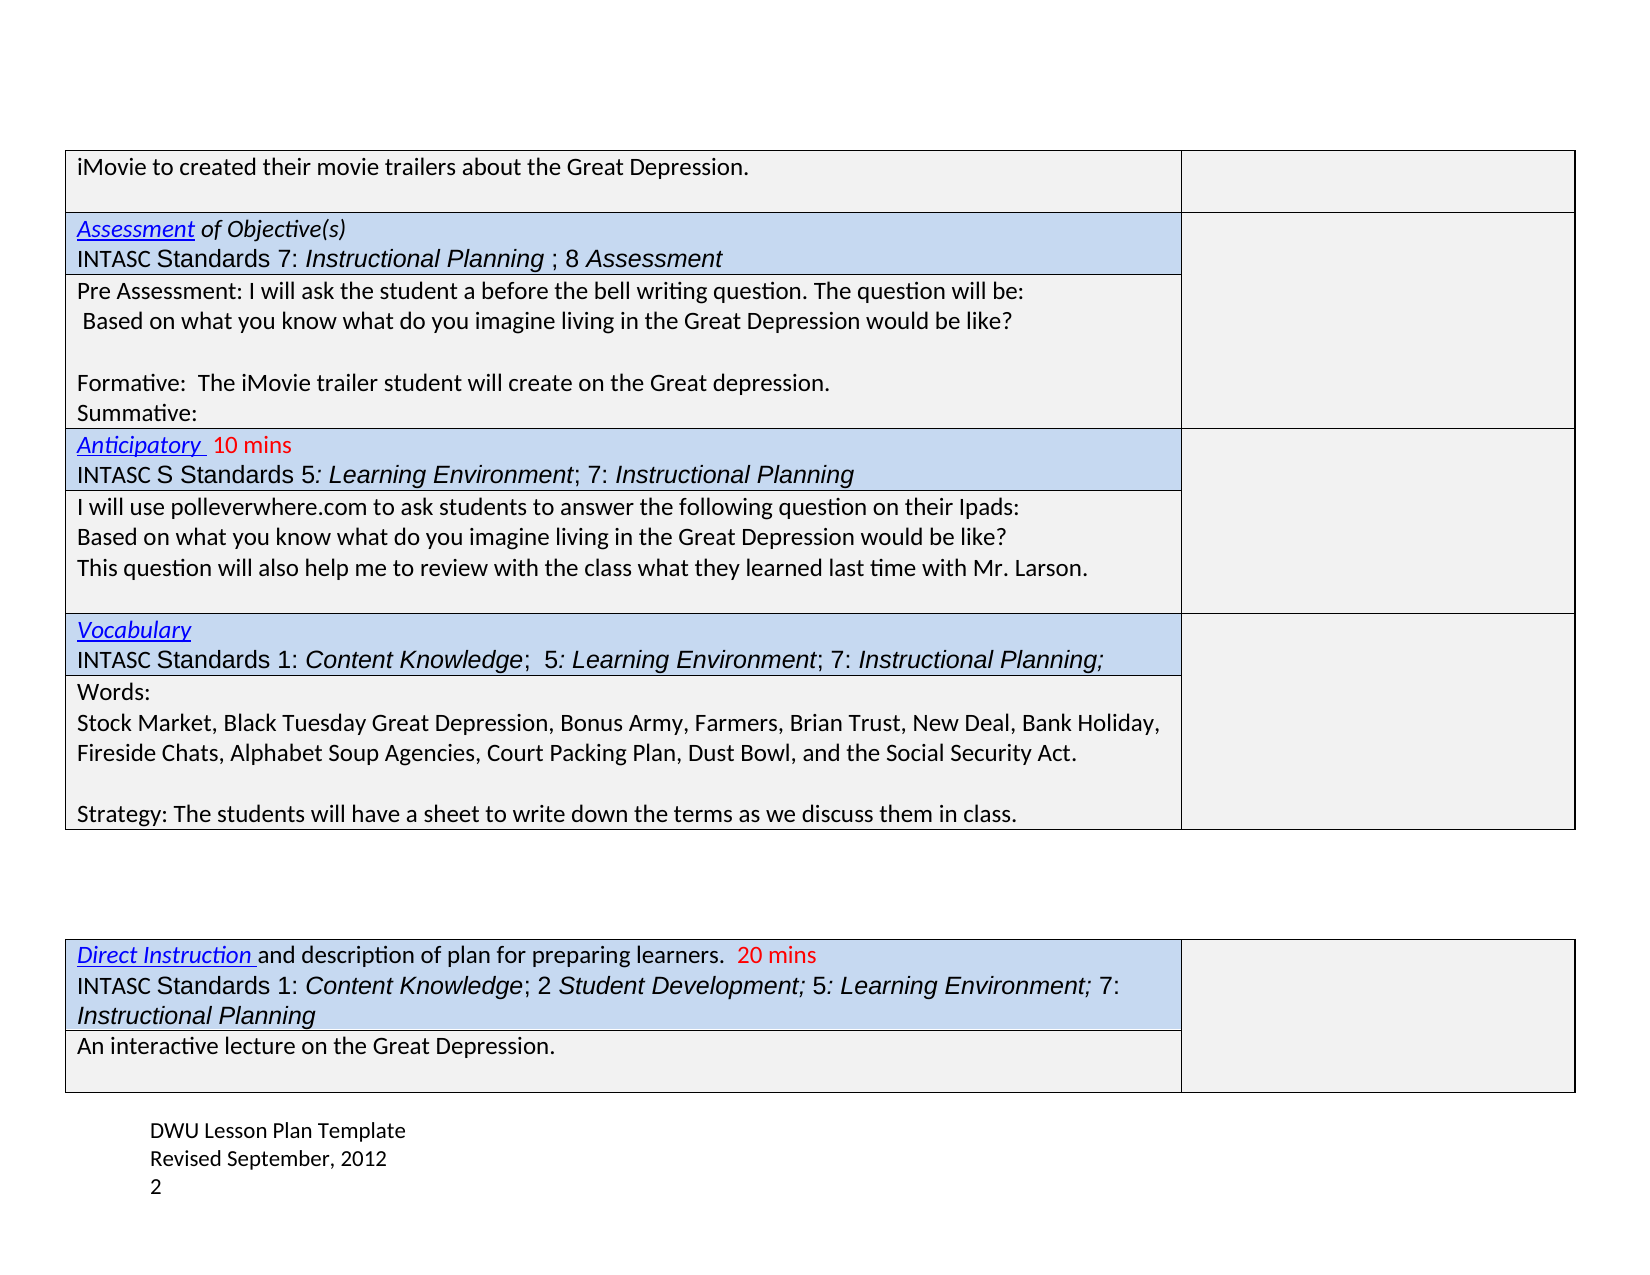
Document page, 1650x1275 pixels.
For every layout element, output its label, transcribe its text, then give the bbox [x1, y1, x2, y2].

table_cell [66, 151, 1181, 212]
table_header [1182, 940, 1574, 1092]
table_header Direct Instruction and description of plan for preparing learners. 20 mins INTASC Standards 1: Content Knowledge; 2 Student Development; 5: Learning Environment; 7: Instructional Planning [66, 940, 1181, 1029]
table_cell [1182, 614, 1574, 829]
table_cell Pre Assessment: I will ask the student a before the bell writing question. The question will be: Based on what you know what do you imagine living in the Great Depression would be like? Formative: The iMovie trailer student will create on the Great depression. Summative: [66, 275, 1181, 428]
table_cell [1182, 213, 1574, 428]
table_cell Anticipatory 10 mins INTASC S Standards 5: Learning Environment; 7: Instructional Planning [66, 429, 1181, 490]
table_cell Words: Stock Market, Black Tuesday Great Depression, Bonus Army, Farmers, Brian Trust, New Deal, Bank Holiday, Fireside Chats, Alphabet Soup Agencies, Court Packing Plan, Dust Bowl, and the Social Security Act. Strategy: The students will have a sheet to write down the terms as we discuss them in class. [66, 676, 1181, 829]
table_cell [66, 1031, 1181, 1092]
table_cell Vocabulary INTASC Standards 1: Content Knowledge; 5: Learning Environment; 7: Instructional Planning; [66, 614, 1181, 675]
table_cell [1182, 429, 1574, 613]
table_cell Assessment of Objective(s) INTASC Standards 7: Instructional Planning ; 8 Assessment [66, 213, 1181, 274]
table_cell I will use polleverwhere.com to ask students to answer the following question on their Ipads: Based on what you know what do you imagine living in the Great Depression would be like? This question will also help me to review with the class what they learned last time with Mr. Larson. [66, 491, 1181, 613]
